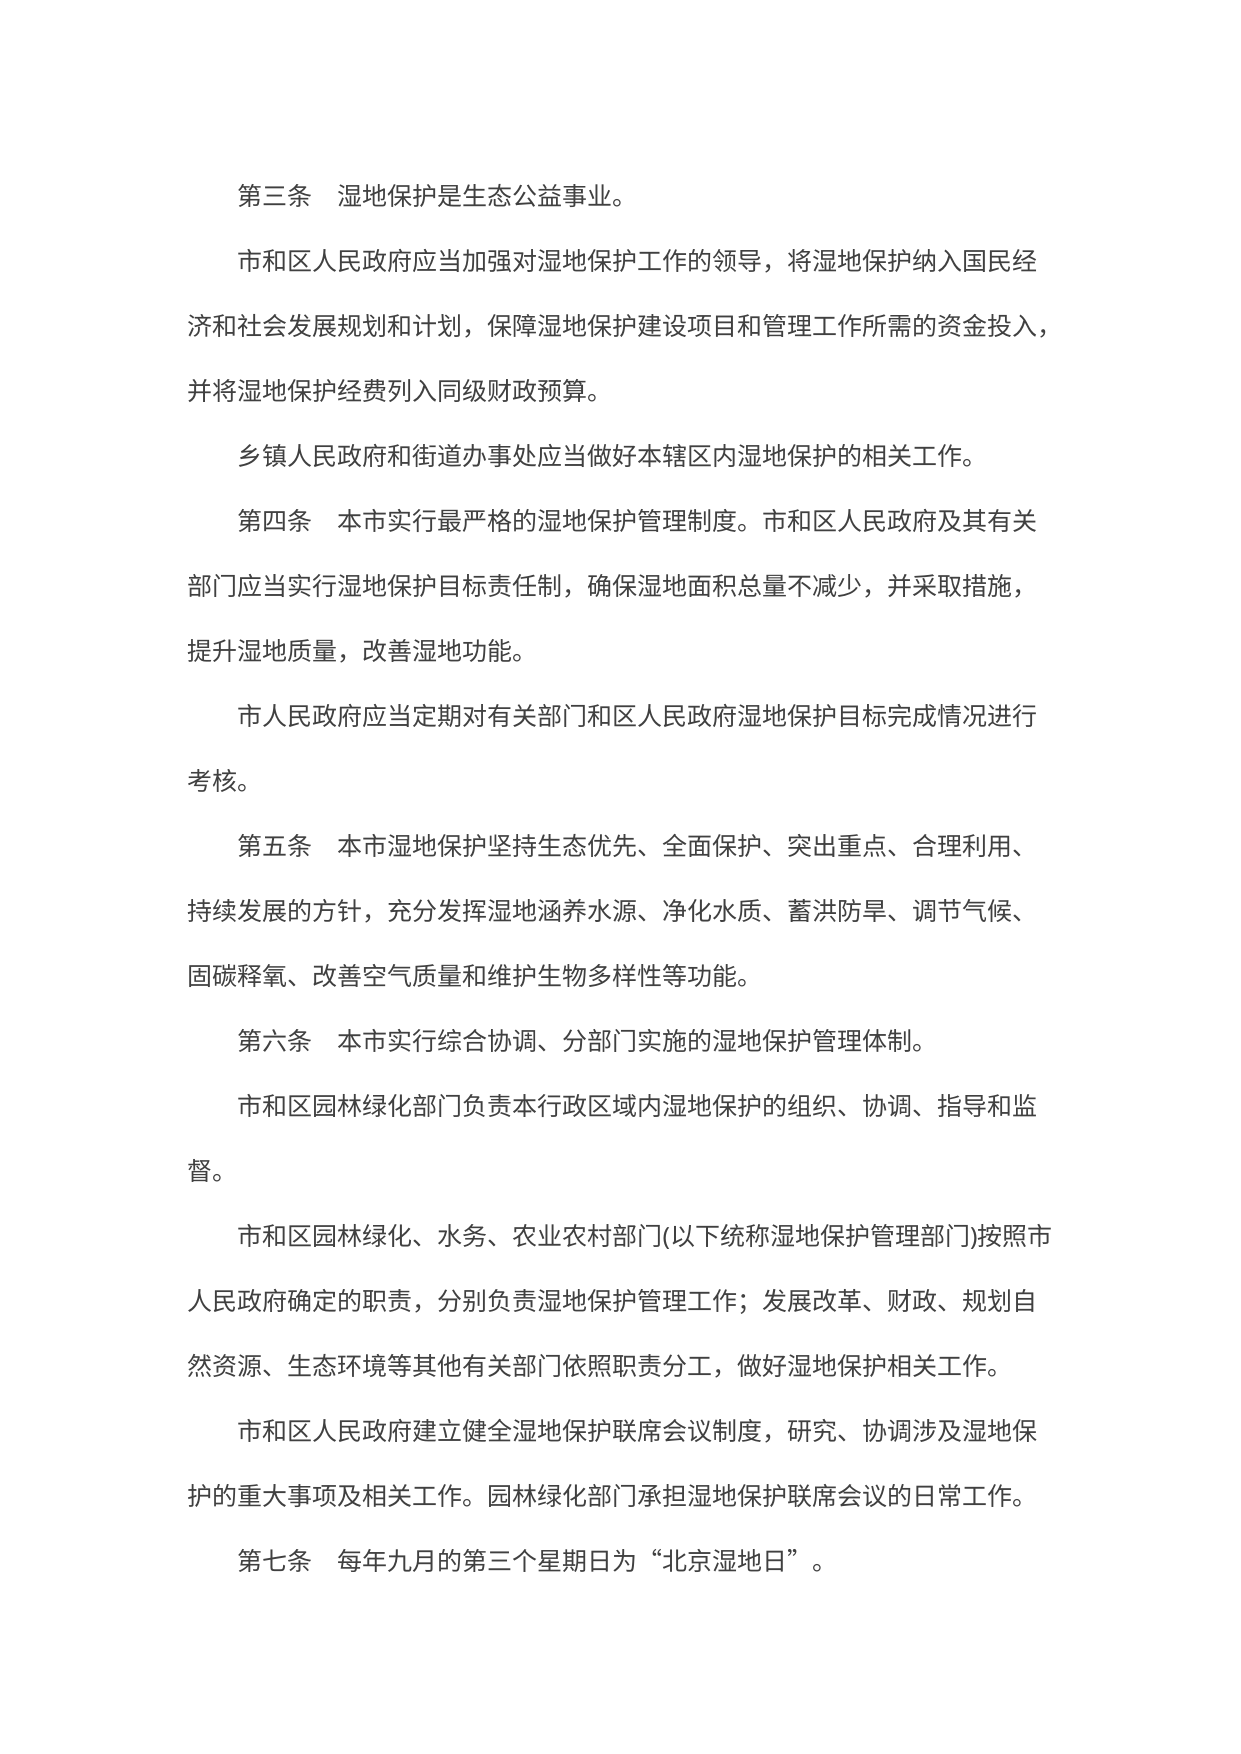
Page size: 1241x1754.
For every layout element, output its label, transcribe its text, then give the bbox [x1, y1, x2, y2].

text 第六条 本市实行综合协调、分部门实施的湿地保护管理体制。 [187, 1007, 1053, 1072]
text 市和区园林绿化部门负责本行政区域内湿地保护的组织、协调、指导和监督。 [187, 1072, 1053, 1202]
text 市和区园林绿化、水务、农业农村部门(以下统称湿地保护管理部门)按照市人民政府确定的职责，分别负责湿地保护管理工作；发展改革、财政、规划自然资源、生态环境等其他有关部门依照职责分工，做好湿地保护相关工作。 [187, 1202, 1053, 1397]
text 第五条 本市湿地保护坚持生态优先、全面保护、突出重点、合理利用、持续发展的方针，充分发挥湿地涵养水源、净化水质、蓄洪防旱、调节气候、固碳释氧、改善空气质量和维护生物多样性等功能。 [187, 812, 1053, 1007]
text 第七条 每年九月的第三个星期日为“北京湿地日”。 [187, 1527, 1053, 1592]
text 乡镇人民政府和街道办事处应当做好本辖区内湿地保护的相关工作。 [187, 422, 1053, 487]
text 市人民政府应当定期对有关部门和区人民政府湿地保护目标完成情况进行考核。 [187, 682, 1053, 812]
text 市和区人民政府建立健全湿地保护联席会议制度，研究、协调涉及湿地保护的重大事项及相关工作。园林绿化部门承担湿地保护联席会议的日常工作。 [187, 1397, 1053, 1527]
text 第四条 本市实行最严格的湿地保护管理制度。市和区人民政府及其有关部门应当实行湿地保护目标责任制，确保湿地面积总量不减少，并采取措施，提升湿地质量，改善湿地功能。 [187, 487, 1053, 682]
text 第三条 湿地保护是生态公益事业。 [187, 162, 1053, 227]
text 市和区人民政府应当加强对湿地保护工作的领导，将湿地保护纳入国民经济和社会发展规划和计划，保障湿地保护建设项目和管理工作所需的资金投入，并将湿地保护经费列入同级财政预算。 [187, 227, 1053, 422]
